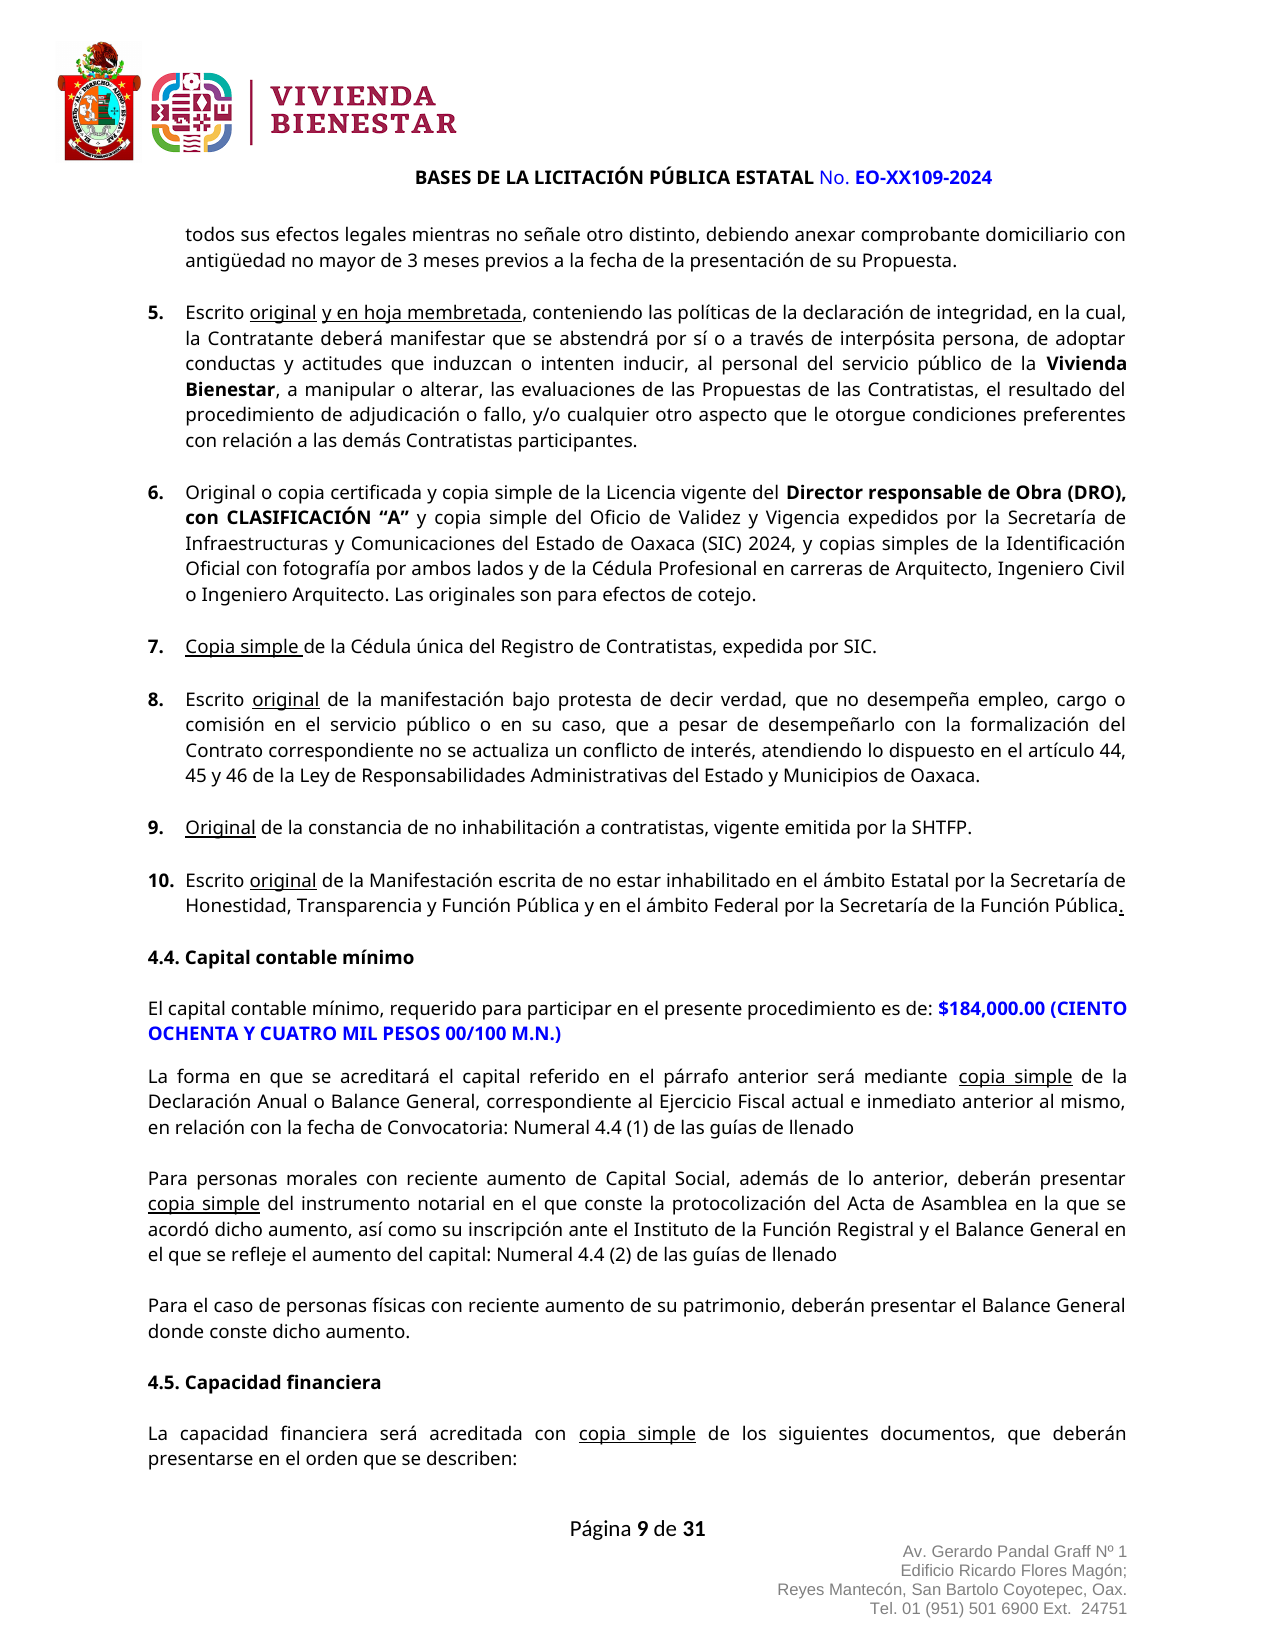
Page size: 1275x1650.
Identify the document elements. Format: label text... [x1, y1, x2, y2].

list Original de la constancia de no inhabilitación a contratistas, vigente emitida por la SHTFP. [148, 815, 1127, 840]
list Original o copia certificada y copia simple de la Licencia vigente del Director responsable de Obra (DRO), con CLASIFICACIÓN “A” y copia simple del Oficio de Validez y Vigencia expedidos por la Secretaría de Infraestructuras y Comunicaciones del Estado de Oaxaca (SIC) 2024, y copias simples de la Identificación Oficial con fotografía por ambos lados y de la Cédula Profesional en carreras de Arquitecto, Ingeniero Civil o Ingeniero Arquitecto. Las originales son para efectos de cotejo. [148, 479, 1127, 607]
picture [55, 41, 143, 163]
text La capacidad financiera será acreditada con copia simple de los siguientes documentos, que deberán presentarse en el orden que se describen: [148, 1420, 1127, 1471]
text 4.5. Capacidad financiera [148, 1369, 1127, 1395]
list Copia simple de la Cédula única del Registro de Contratistas, expedida por SIC. [148, 633, 1127, 659]
list Escrito original de la Manifestación escrita de no estar inhabilitado en el ámbito Estatal por la Secretaría de Honestidad, Transparencia y Función Pública y en el ámbito Federal por la Secretaría de la Función Pública. [148, 867, 1127, 918]
text Para el caso de personas físicas con reciente aumento de su patrimonio, deberán presentar el Balance General donde conste dicho aumento. [148, 1293, 1127, 1344]
list Escrito original y en hoja membretada, conteniendo las políticas de la declaración de integridad, en la cual, la Contratante deberá manifestar que se abstendrá por sí o a través de interpósita persona, de adoptar conductas y actitudes que induzcan o intenten inducir, al personal del servicio público de la Vivienda Bienestar, a manipular o alterar, las evaluaciones de las Propuestas de las Contratistas, el resultado del procedimiento de adjudicación o fallo, y/o cualquier otro aspecto que le otorgue condiciones preferentes con relación a las demás Contratistas participantes. [148, 299, 1127, 452]
text Para personas morales con reciente aumento de Capital Social, además de lo anterior, deberán presentar copia simple del instrumento notarial en el que conste la protocolización del Acta de Asamblea en la que se acordó dicho aumento, así como su inscripción ante el Instituto de la Función Registral y el Balance General en el que se refleje el aumento del capital: Numeral 4.4 (2) de las guías de llenado [148, 1165, 1127, 1267]
text La forma en que se acreditará el capital referido en el párrafo anterior será mediante copia simple de la Declaración Anual o Balance General, correspondiente al Ejercicio Fiscal actual e inmediato anterior al mismo, en relación con la fecha de Convocatoria: Numeral 4.4 (1) de las guías de llenado [148, 1063, 1127, 1139]
list Escrito original de la manifestación bajo protesta de decir verdad, que no desempeña empleo, cargo o comisión en el servicio público o en su caso, que a pesar de desempeñarlo con la formalización del Contrato correspondiente no se actualiza un conflicto de interés, atendiendo lo dispuesto en el artículo 44, 45 y 46 de la Ley de Responsabilidades Administrativas del Estado y Municipios de Oaxaca. [148, 686, 1127, 788]
text 4.4. Capital contable mínimo [148, 944, 1127, 970]
picture [147, 64, 473, 161]
text El capital contable mínimo, requerido para participar en el presente procedimiento es de: $184,000.00 (CIENTO OCHENTA Y CUATRO MIL PESOS 00/100 M.N.) [148, 995, 1127, 1046]
